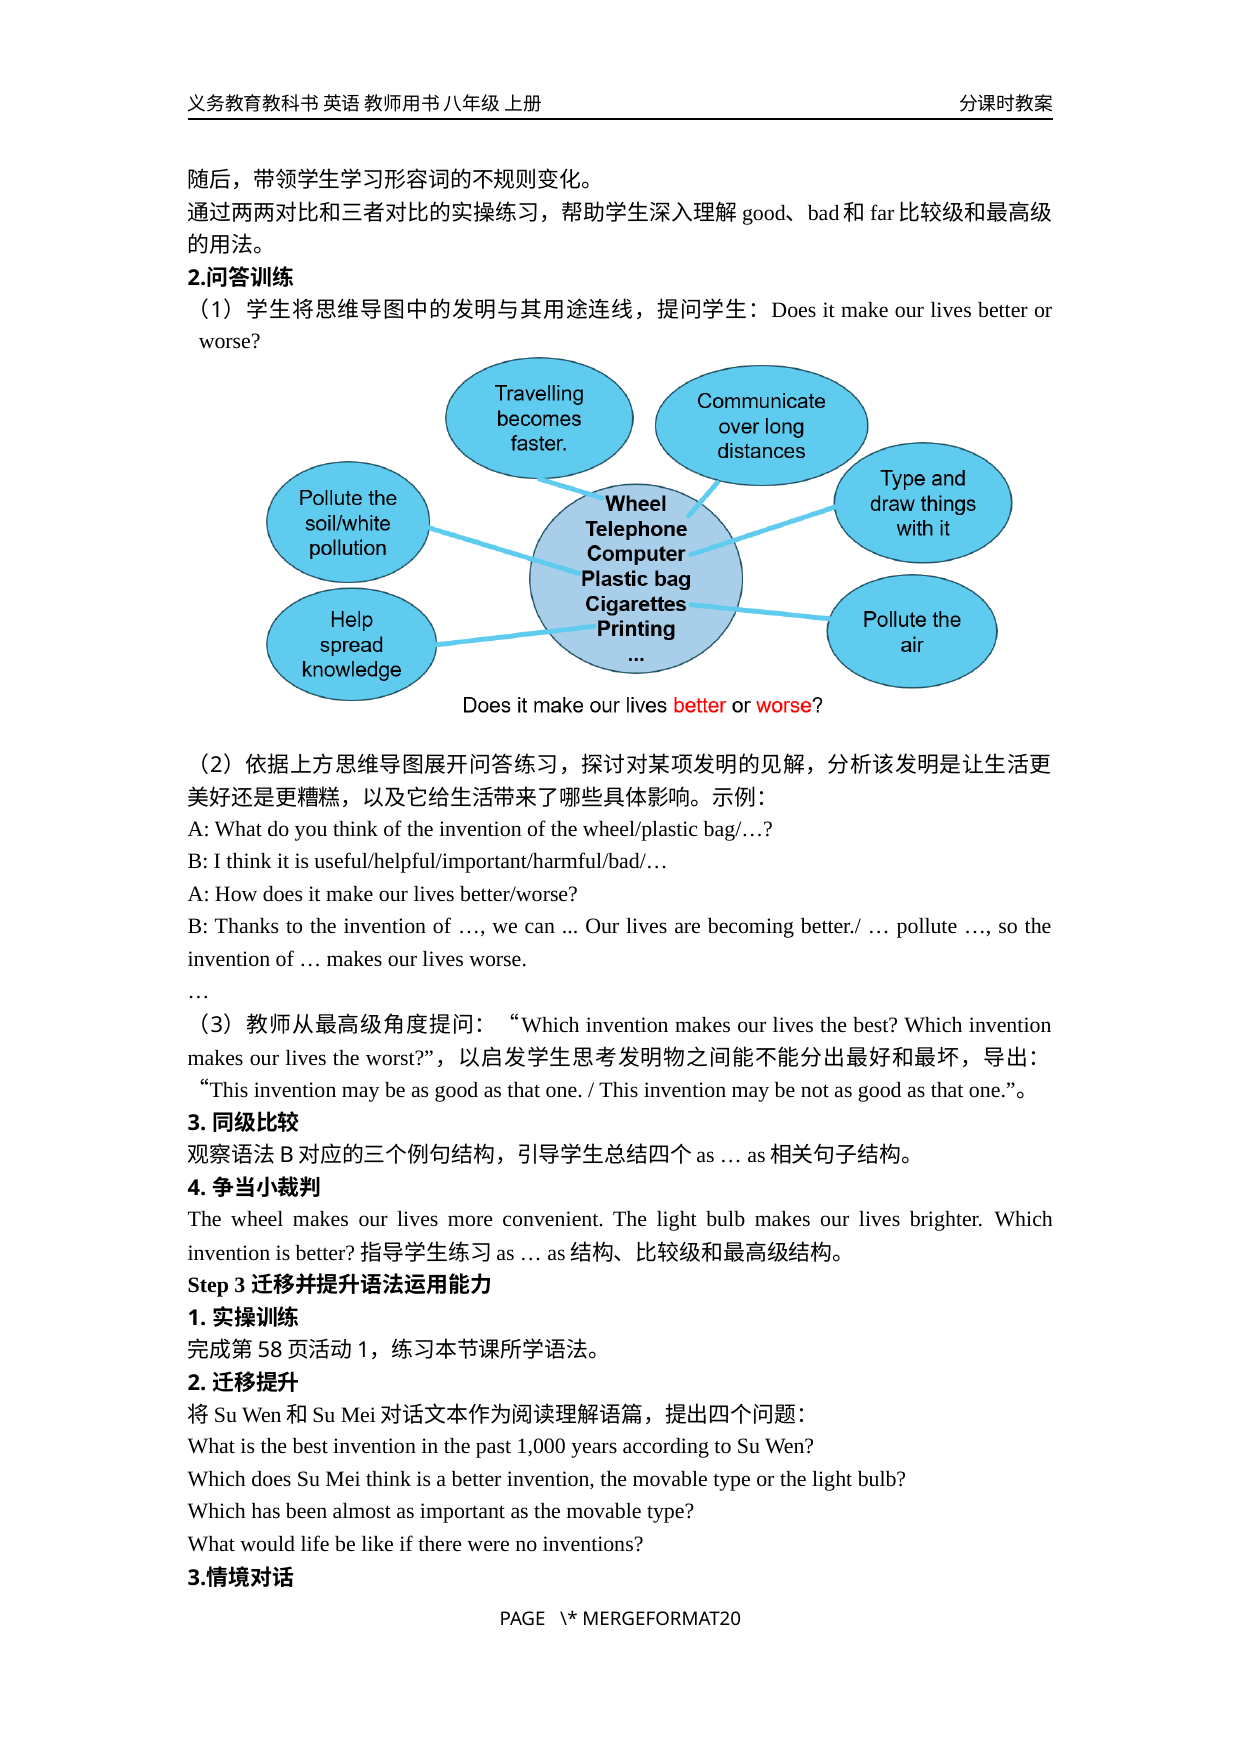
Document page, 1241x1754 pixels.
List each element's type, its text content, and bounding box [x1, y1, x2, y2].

text A: What do you think of the invention of the wheel/plastic bag/…? [187, 812, 1053, 844]
text 通过两两对比和三者对比的实操练习，帮助学生深入理解good、bad和far比较级和最高级的用法。 [187, 194, 1053, 259]
text 2.问答训练 [187, 259, 1053, 292]
text （2）依据上方思维导图展开问答练习，探讨对某项发明的见解，分析该发明是让生活更美好还是更糟糕，以及它给生活带来了哪些具体影响。示例： [187, 747, 1053, 812]
text Which has been almost as important as the movable type? [187, 1494, 1053, 1527]
text B: I think it is useful/helpful/important/harmful/bad/… [187, 844, 1053, 877]
text What would life be like if there were no inventions? [187, 1527, 1053, 1559]
text … [187, 974, 1053, 1007]
text 3. 同级比较 [187, 1104, 1053, 1137]
text B: Thanks to the invention of …, we can ... Our lives are becoming better./ … pollute …, so the invention of … makes our lives worse. [187, 909, 1053, 974]
text （3）教师从最高级角度提问：“Which invention makes our lives the best? Which invention makes our lives the worst?”，以启发学生思考发明物之间能不能分出最好和最坏，导出：“This invention may be as good as that one. / This invention may be not as good as that one.”。 [187, 1007, 1053, 1104]
text Step 3 迁移并提升语法运用能力 [187, 1267, 1053, 1299]
picture [217, 357, 1024, 724]
list 迁移提升 [187, 1364, 1053, 1397]
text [187, 162, 1053, 194]
text What is the best invention in the past 1,000 years according to Su Wen? [187, 1429, 1053, 1462]
text 完成第58页活动1，练习本节课所学语法。 [187, 1332, 1053, 1364]
text （1）学生将思维导图中的发明与其用途连线，提问学生：Does it make our lives better or worse? [187, 292, 1053, 357]
text 4. 争当小裁判 [187, 1169, 1053, 1202]
text 观察语法B对应的三个例句结构，引导学生总结四个as … as相关句子结构。 [187, 1137, 1053, 1169]
text 将Su Wen和Su Mei对话文本作为阅读理解语篇，提出四个问题： [187, 1397, 1053, 1429]
list 实操训练 [187, 1299, 1053, 1332]
text The wheel makes our lives more convenient. The light bulb makes our lives brighter. Which invention is better? 指导学生练习as … as结构、比较级和最高级结构。 [187, 1202, 1053, 1267]
text 3.情境对话 [187, 1559, 1053, 1592]
text A: How does it make our lives better/worse? [187, 877, 1053, 909]
text Which does Su Mei think is a better invention, the movable type or the light bulb? [187, 1462, 1053, 1494]
